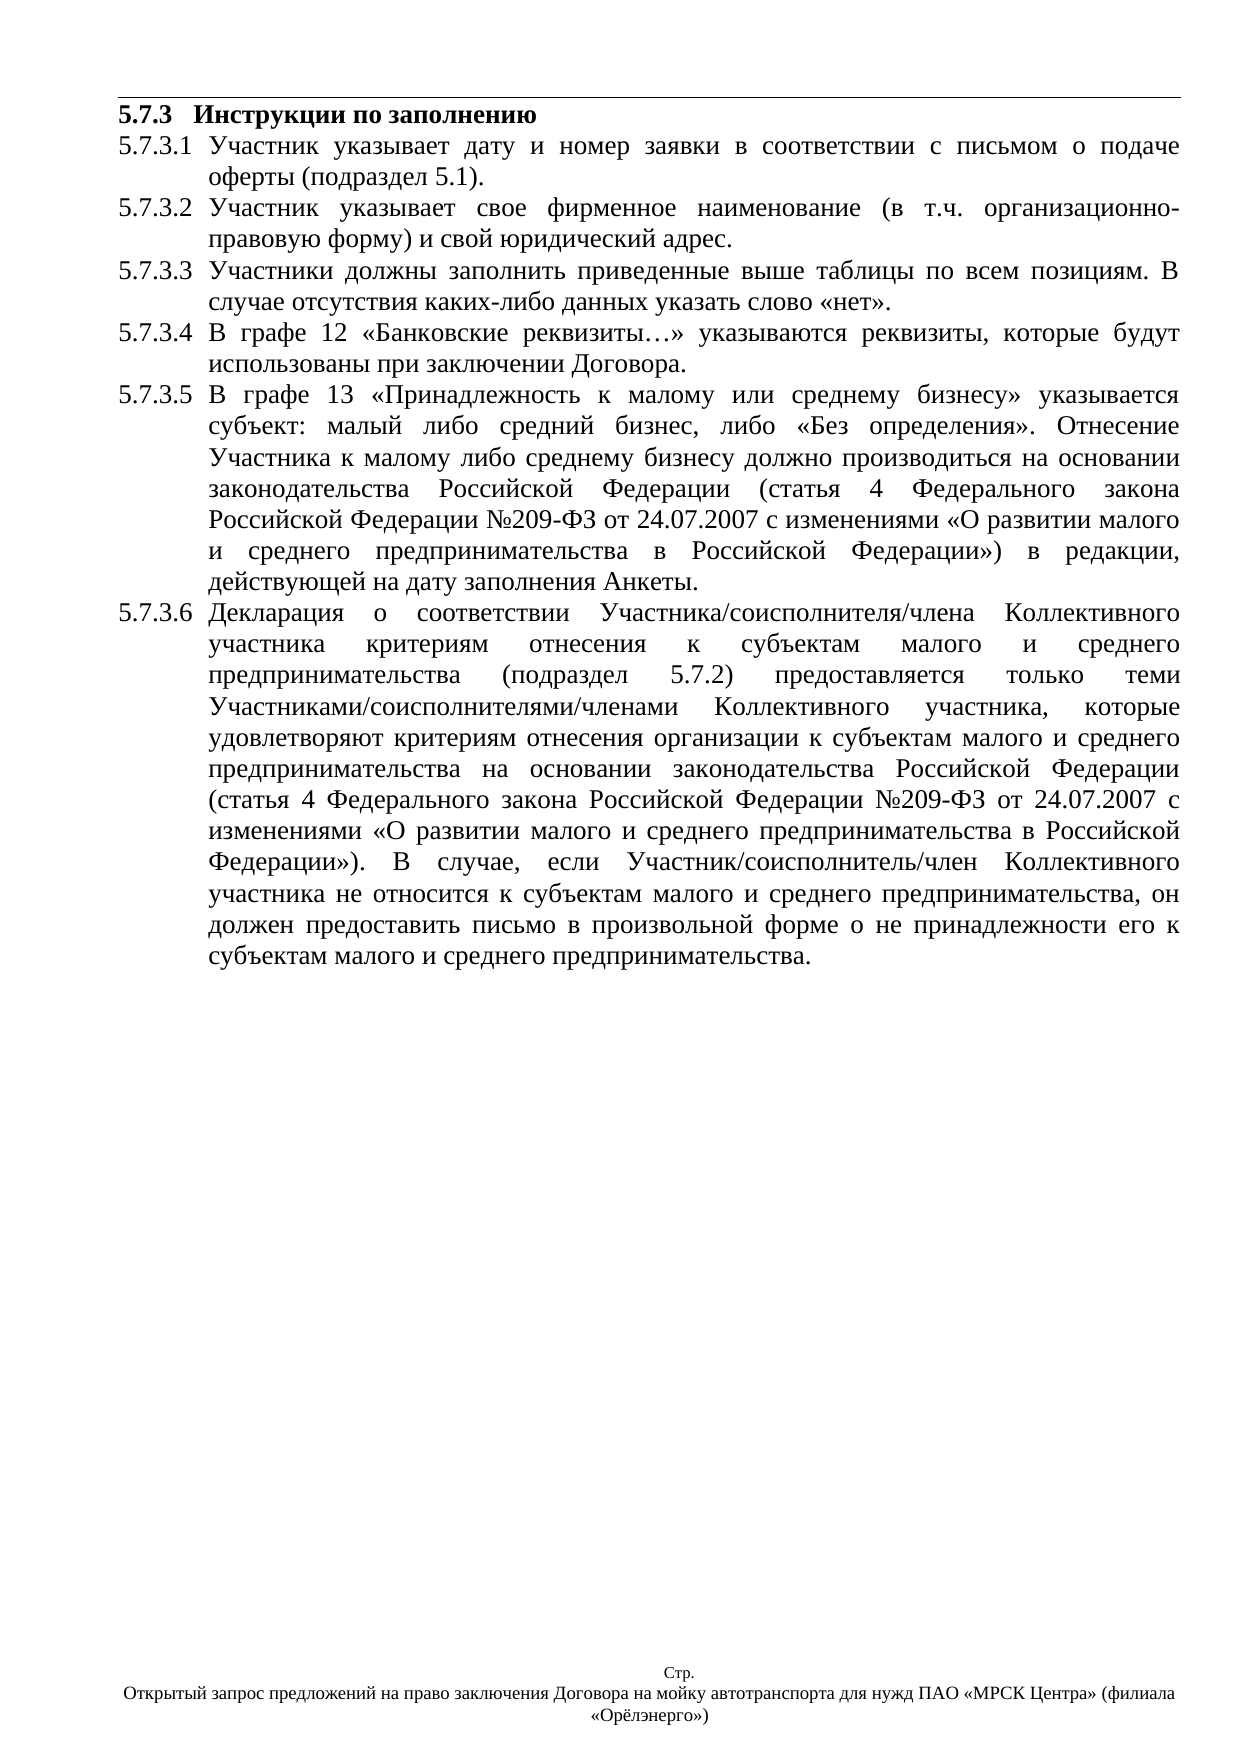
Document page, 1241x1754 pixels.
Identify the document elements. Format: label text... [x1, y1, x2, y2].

subtitle Инструкции по заполнению [118, 98, 1181, 129]
list В графе 13 «Принадлежность к малому или среднему бизнесу» указывается субъект: малый либо средний бизнес, либо «Без определения». Отнесение Участника к малому либо среднему бизнесу должно производиться на основании законодательства Российской Федерации (статья 4 Федерального закона Российской Федерации №209-ФЗ от 24.07.2007 с изменениями «О развитии малого и среднего предпринимательства в Российской Федерации») в редакции, действующей на дату заполнения Анкеты. [118, 378, 1181, 596]
list Участник указывает дату и номер заявки в соответствии с письмом о подаче оферты (подраздел 5.1). [118, 129, 1181, 191]
list Декларация о соответствии Участника/соисполнителя/члена Коллективного участника критериям отнесения к субъектам малого и среднего предпринимательства (подраздел 5.7.2) предоставляется только теми Участниками/соисполнителями/членами Коллективного участника, которые удовлетворяют критериям отнесения организации к субъектам малого и среднего предпринимательства на основании законодательства Российской Федерации (статья 4 Федерального закона Российской Федерации №209-ФЗ от 24.07.2007 с изменениями «О развитии малого и среднего предпринимательства в Российской Федерации»). В случае, если Участник/соисполнитель/член Коллективного участника не относится к субъектам малого и среднего предпринимательства, он должен предоставить письмо в произвольной форме о не принадлежности его к субъектам малого и среднего предпринимательства. [118, 596, 1181, 970]
list В графе 12 «Банковские реквизиты…» указываются реквизиты, которые будут использованы при заключении Договора. [118, 316, 1181, 378]
list Участник указывает свое фирменное наименование (в т.ч. организационно-правовую форму) и свой юридический адрес. [118, 191, 1181, 254]
list Участники должны заполнить приведенные выше таблицы по всем позициям. В случае отсутствия каких-либо данных указать слово «нет». [118, 254, 1181, 316]
